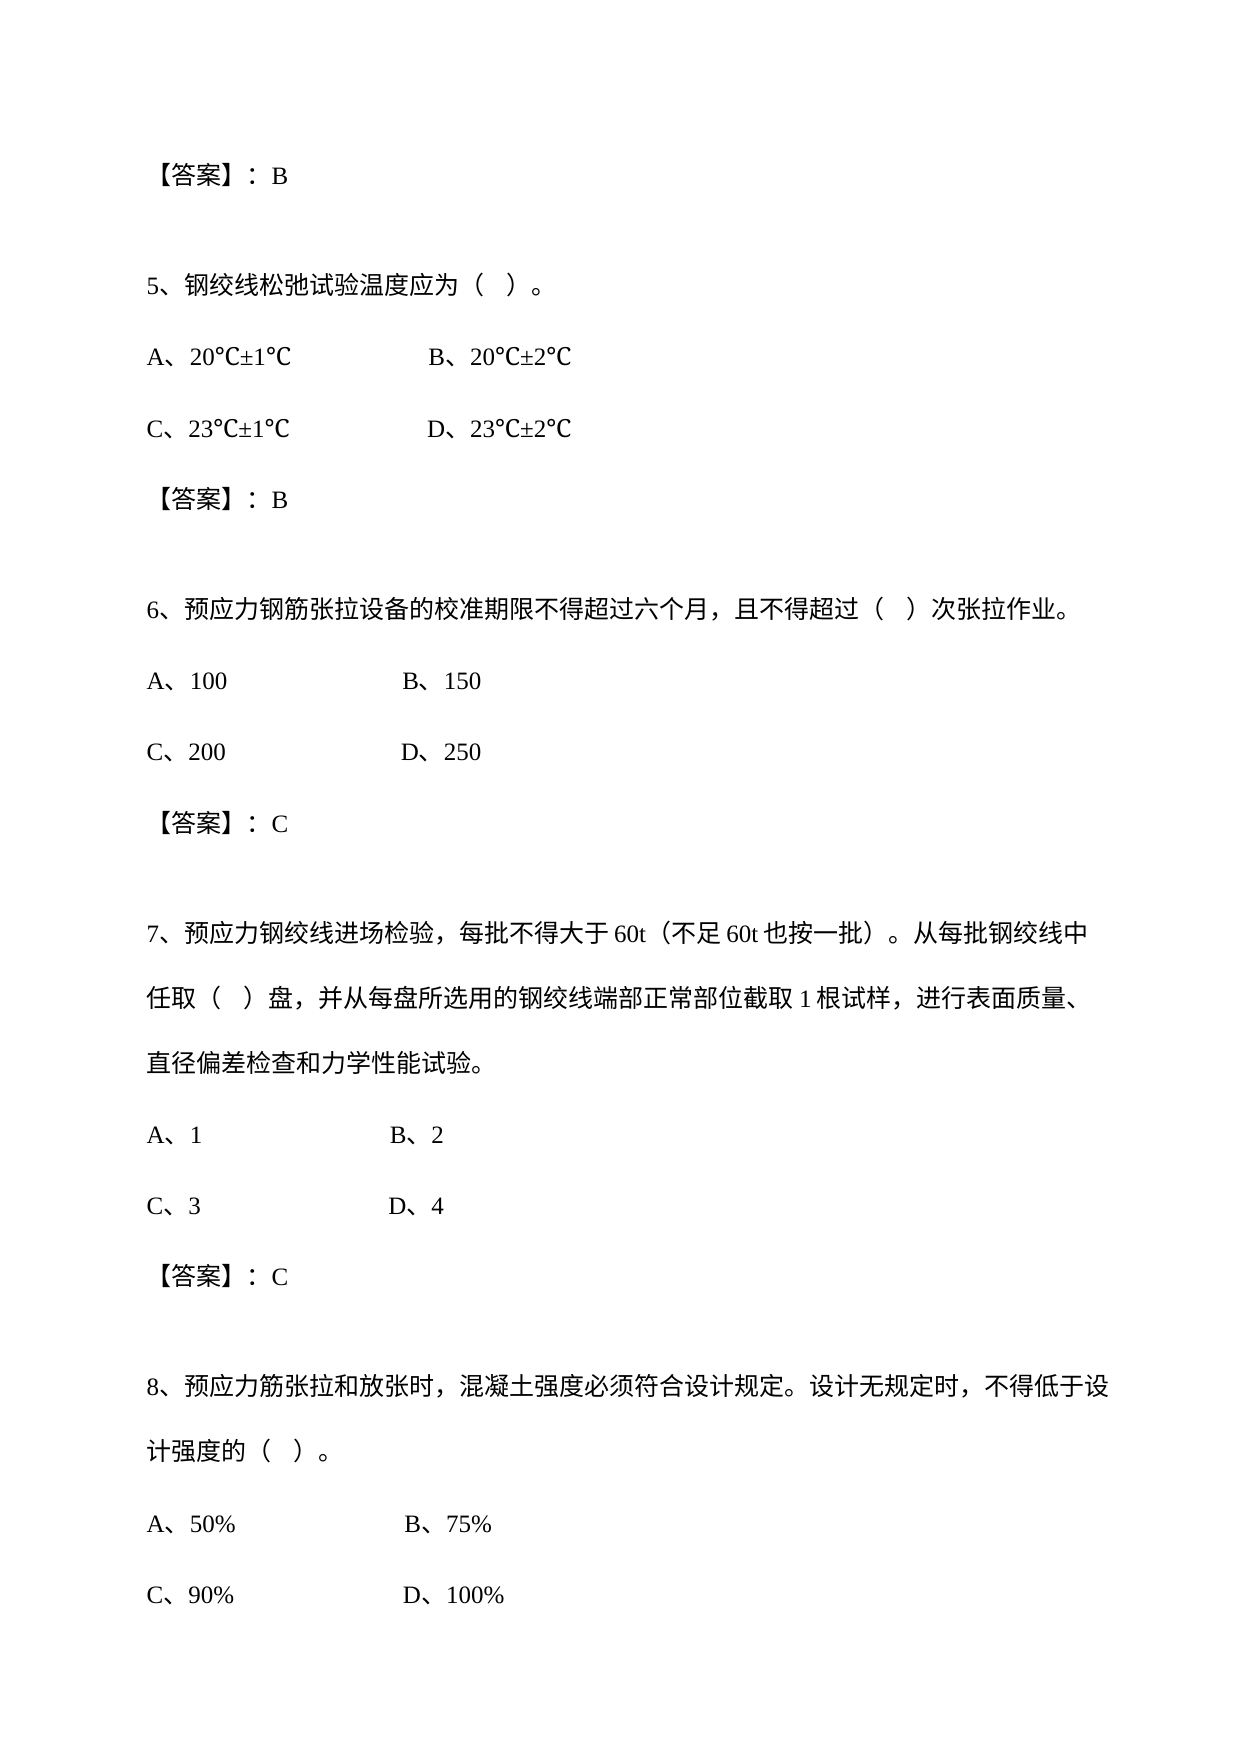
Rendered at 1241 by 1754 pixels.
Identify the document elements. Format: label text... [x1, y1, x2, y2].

text 8、预应力筋张拉和放张时，混凝土强度必须符合设计规定。设计无规定时，不得低于设计强度的（ ）。 [146, 1352, 1111, 1482]
text C、3 D、4 [146, 1171, 1111, 1236]
text 7、预应力钢绞线进场检验，每批不得大于60t（不足60t也按一批）。从每批钢绞线中任取（ ）盘，并从每盘所选用的钢绞线端部正常部位截取1根试样，进行表面质量、直径偏差检查和力学性能试验。 [146, 899, 1111, 1094]
text C、90% D、100% [146, 1560, 1111, 1625]
text 5、钢绞线松弛试验温度应为（ ）。 [146, 251, 1111, 316]
text A、20℃±1℃ B、20℃±2℃ [146, 322, 1111, 387]
text 【答案】：B [146, 141, 1111, 206]
text 【答案】：B [146, 465, 1111, 530]
text 【答案】：C [146, 1242, 1111, 1307]
text A、1 B、2 [146, 1100, 1111, 1165]
text C、200 D、250 [146, 717, 1111, 782]
text A、50% B、75% [146, 1489, 1111, 1554]
text C、23℃±1℃ D、23℃±2℃ [146, 394, 1111, 459]
text A、100 B、150 [146, 646, 1111, 711]
text 6、预应力钢筋张拉设备的校准期限不得超过六个月，且不得超过（ ）次张拉作业。 [146, 575, 1111, 640]
text 【答案】：C [146, 789, 1111, 854]
